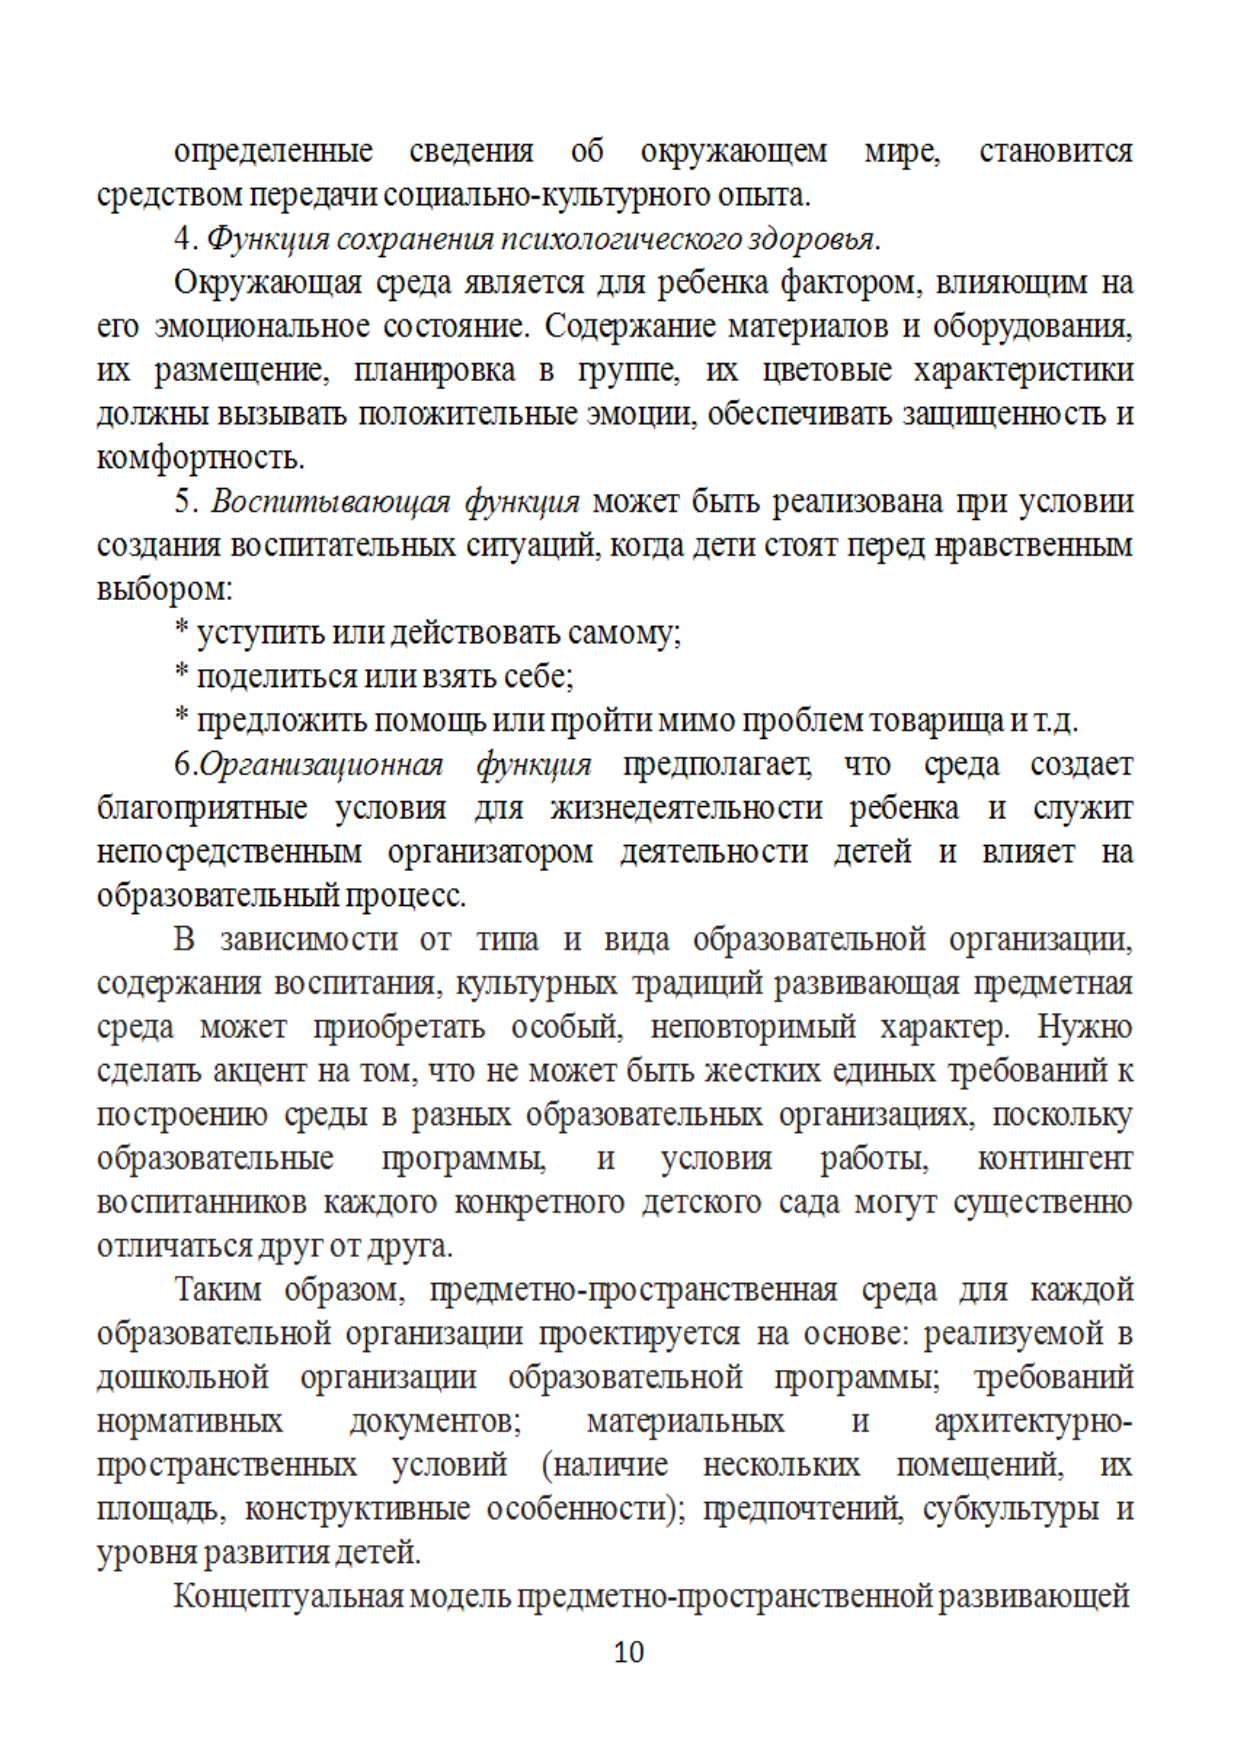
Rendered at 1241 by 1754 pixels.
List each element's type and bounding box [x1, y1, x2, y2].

picture [14, 29, 1178, 1710]
